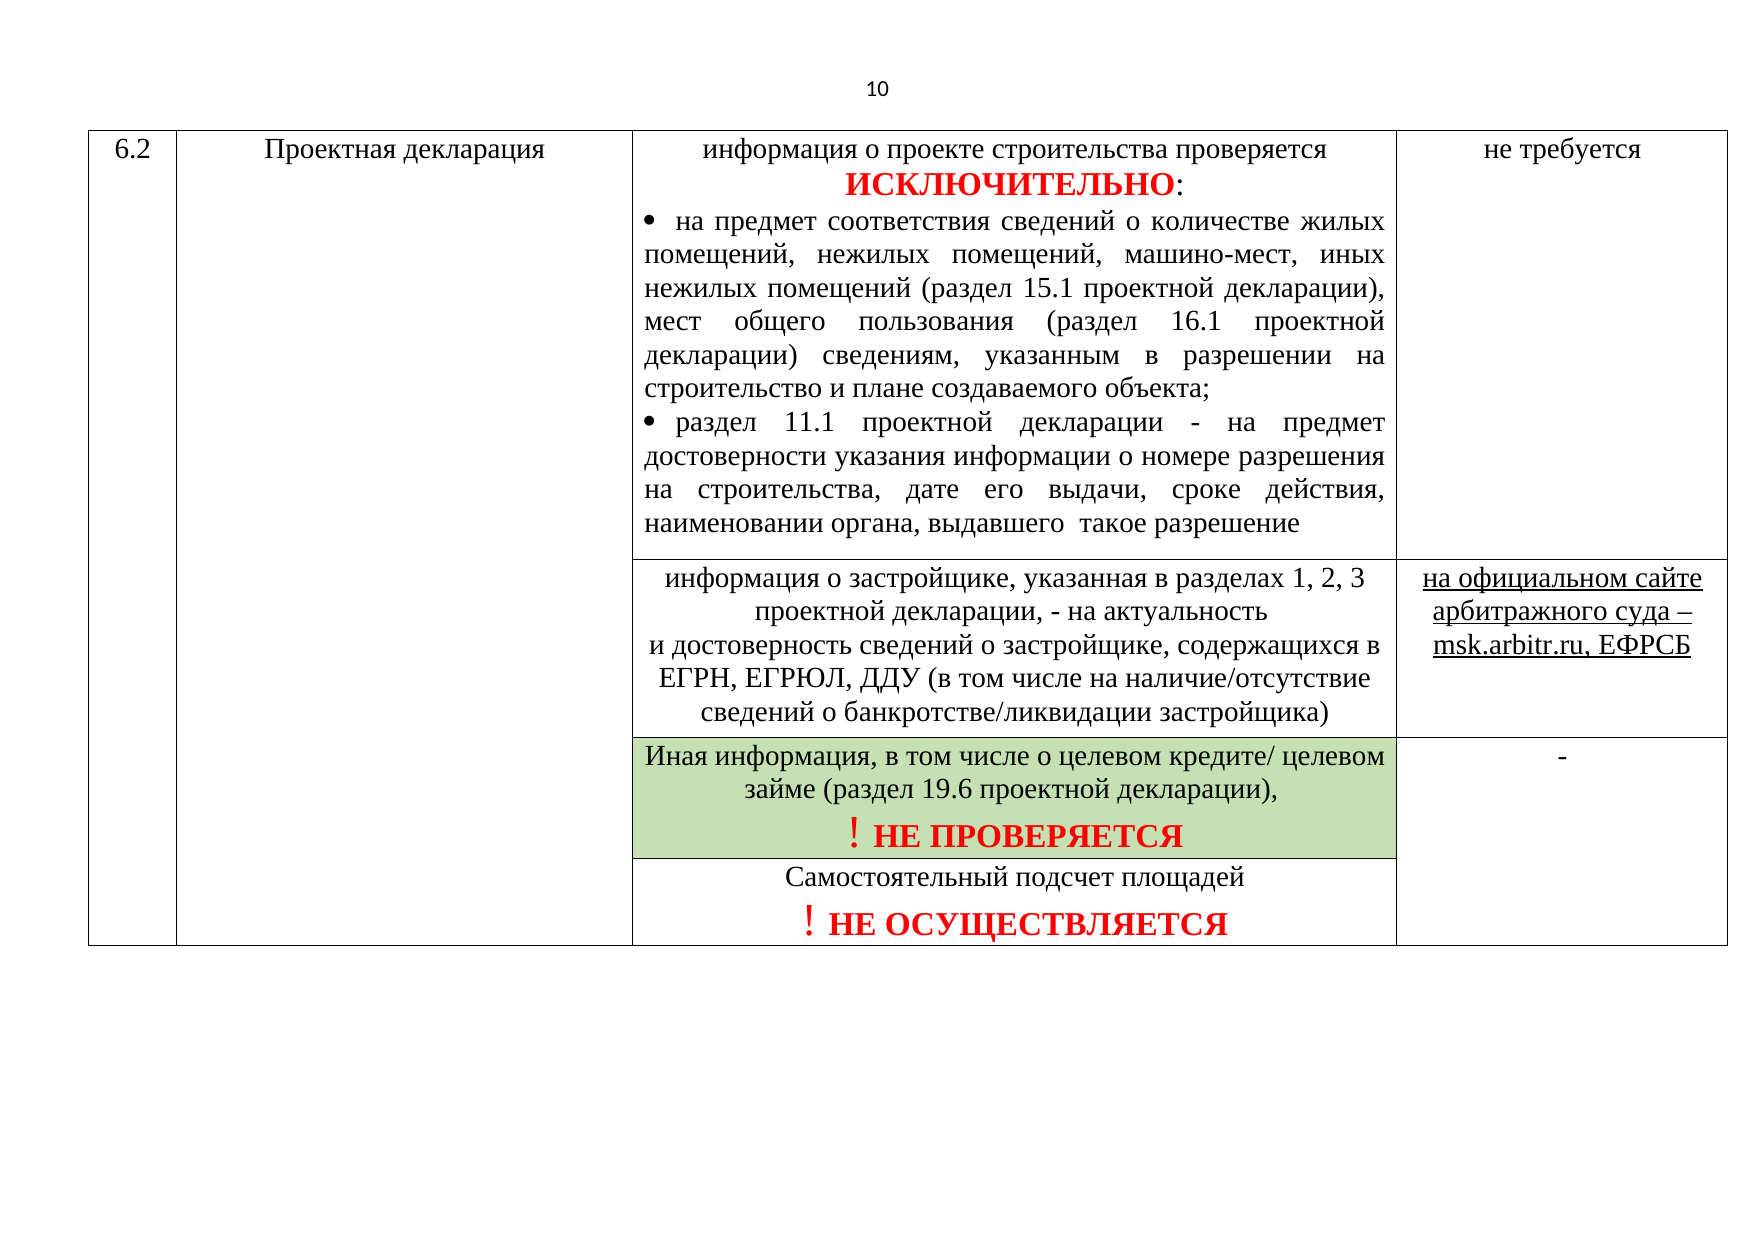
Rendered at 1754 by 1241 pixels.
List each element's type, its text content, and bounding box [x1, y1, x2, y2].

table_cell Самостоятельный подсчет площадей ! НЕ ОСУЩЕСТВЛЯЕТСЯ [633, 859, 1396, 945]
table_cell не требуется [1397, 131, 1727, 559]
table_cell информация о проекте строительства проверяется ИСКЛЮЧИТЕЛЬНО: на предмет соответствия сведений о количестве жилых помещений, нежилых помещений, машино-мест, иных нежилых помещений (раздел 15.1 проектной декларации), мест общего пользования (раздел 16.1 проектной декларации) сведениям, указанным в разрешении на строительство и плане создаваемого объекта; раздел 11.1 проектной декларации - на предмет достоверности указания информации о номере разрешения на строительства, дате его выдачи, сроке действия, наименовании органа, выдавшего такое разрешение [633, 131, 1396, 559]
table_cell 6.2 [89, 131, 176, 945]
table_cell на официальном сайте арбитражного суда –msk.arbitr.ru, ЕФРСБ [1397, 560, 1727, 737]
table_cell информация о застройщике, указанная в разделах 1, 2, 3 проектной декларации, - на актуальность и достоверность сведений о застройщике, содержащихся в ЕГРН, ЕГРЮЛ, ДДУ (в том числе на наличие/отсутствие сведений о банкротстве/ликвидации застройщика) [633, 560, 1396, 737]
table_cell - [1397, 738, 1727, 945]
table_cell Проектная декларация [177, 131, 632, 945]
table_cell Иная информация, в том числе о целевом кредите/ целевом займе (раздел 19.6 проектной декларации), ! НЕ ПРОВЕРЯЕТСЯ [633, 738, 1396, 858]
